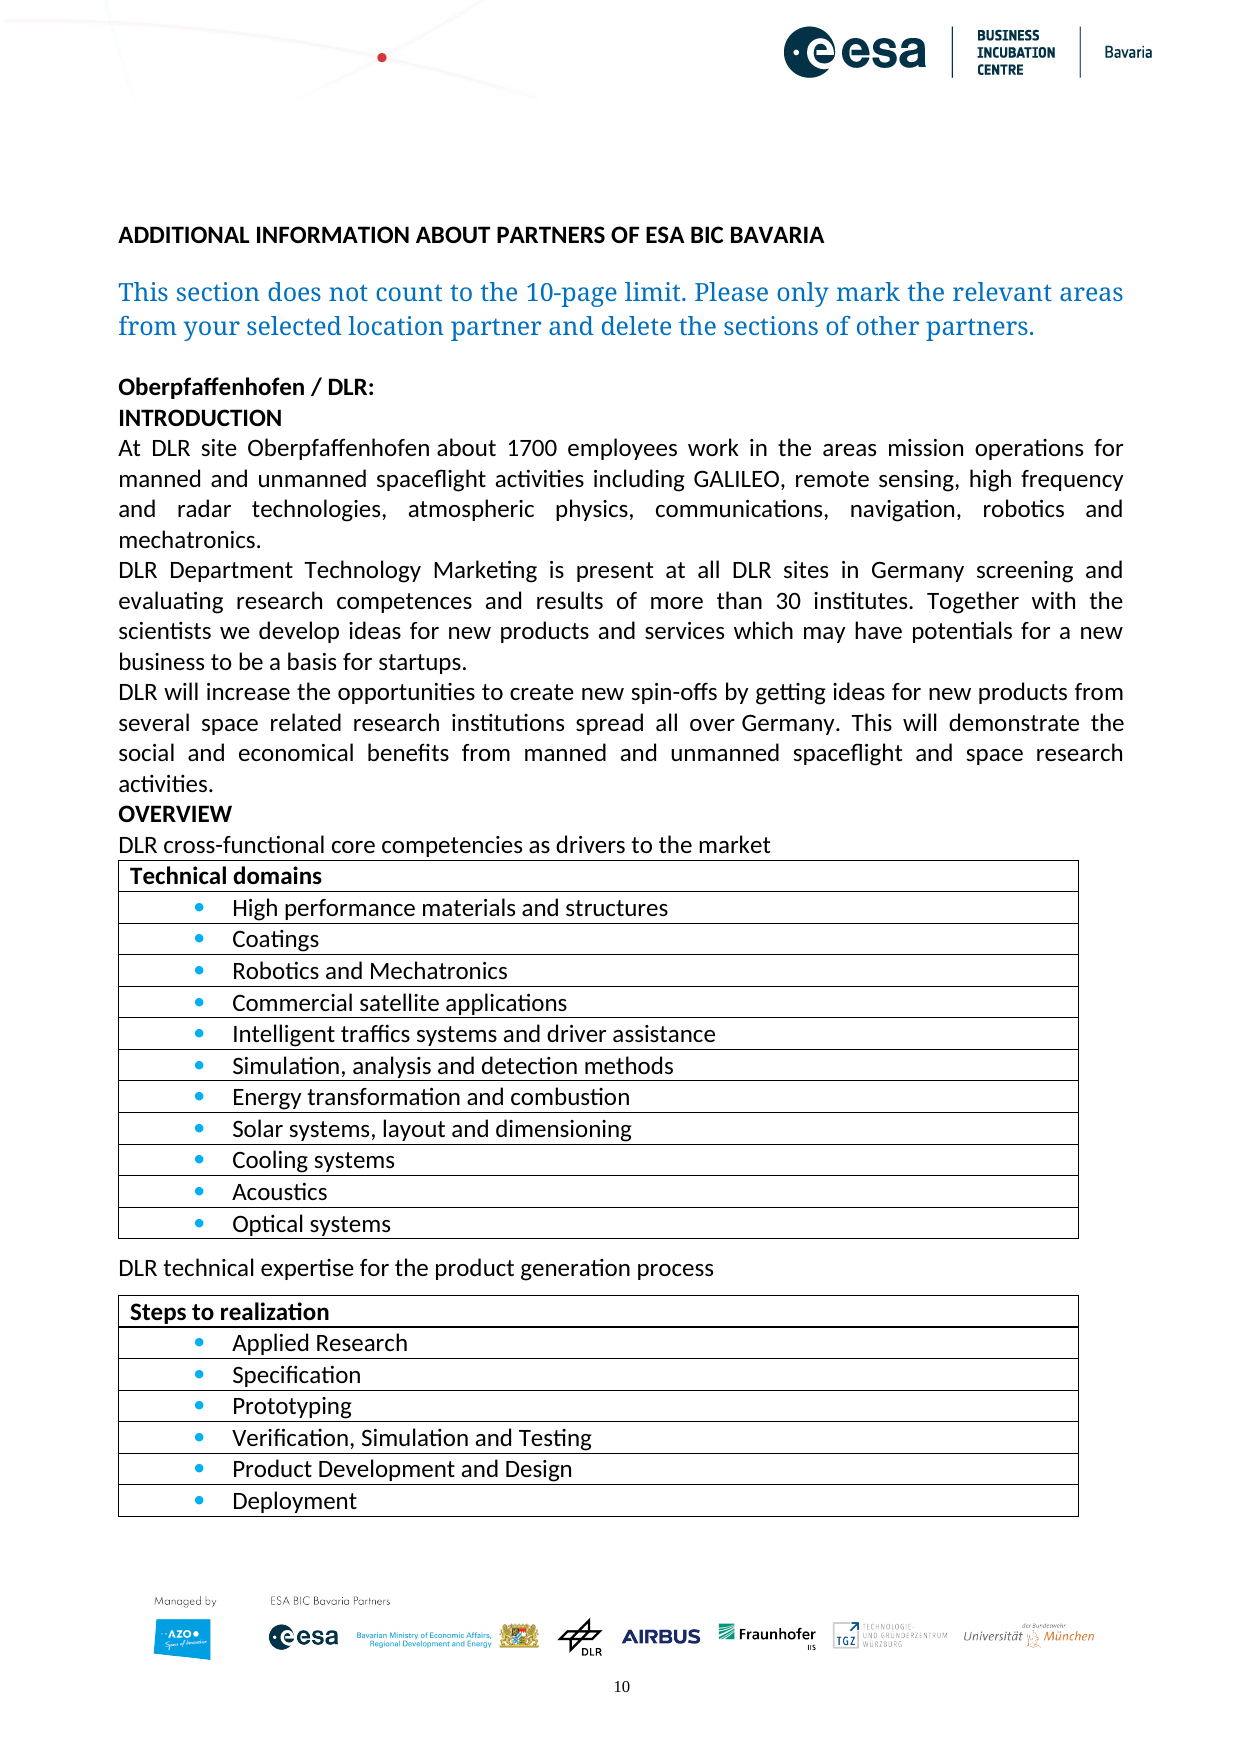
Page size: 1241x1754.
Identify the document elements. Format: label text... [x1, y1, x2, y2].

table_cell Applied Research [119, 1328, 1078, 1358]
table_cell Specification [119, 1359, 1078, 1389]
text This section does not count to the 10-page limit. Please only mark the relevant areas from your selected location partner and delete the sections of other partners. [118, 274, 1125, 342]
table_cell Simulation, analysis and detection methods [119, 1050, 1078, 1080]
table_cell Deployment [119, 1485, 1078, 1516]
text DLR will increase the opportunities to create new spin-offs by getting ideas for new products from several space related research institutions spread all over Germany. This will demonstrate the social and economical benefits from manned and unmanned spaceflight and space research activities. [118, 676, 1125, 798]
table_cell Energy transformation and combustion [119, 1081, 1078, 1112]
table_header Steps to realization [119, 1296, 1078, 1326]
table_cell Optical systems [119, 1208, 1078, 1238]
table_cell Commercial satellite applications [119, 987, 1078, 1017]
text DLR cross-functional core competencies as drivers to the market [118, 829, 1125, 859]
table_header Technical domains [119, 861, 1078, 891]
table_cell Prototyping [119, 1391, 1078, 1421]
table_cell Intelligent traffics systems and driver assistance [119, 1018, 1078, 1049]
table_cell Cooling systems [119, 1145, 1078, 1175]
table_cell Solar systems, layout and dimensioning [119, 1113, 1078, 1143]
picture [1, 0, 1239, 1751]
subtitle Additional Information about Partners of ESA BIC Bavaria [118, 219, 1125, 249]
table_cell Product Development and Design [119, 1454, 1078, 1484]
table_cell High performance materials and structures [119, 892, 1078, 923]
text DLR Department Technology Marketing is present at all DLR sites in Germany screening and evaluating research competences and results of more than 30 institutes. Together with the scientists we develop ideas for new products and services which may have potentials for a new business to be a basis for startups. [118, 554, 1125, 676]
text DLR technical expertise for the product generation process [118, 1252, 1125, 1282]
table_cell Robotics and Mechatronics [119, 955, 1078, 986]
table_cell Coatings [119, 924, 1078, 954]
text Oberpfaffenhofen / DLR: [118, 371, 1125, 402]
text INTRODUCTION [118, 402, 1125, 432]
text OVERVIEW [118, 798, 1125, 829]
table_cell Verification, Simulation and Testing [119, 1422, 1078, 1453]
table_cell Acoustics [119, 1176, 1078, 1207]
text At DLR site Oberpfaffenhofen about 1700 employees work in the areas mission operations for manned and unmanned spaceflight activities including GALILEO, remote sensing, high frequency and radar technologies, atmospheric physics, communications, navigation, robotics and mechatronics. [118, 432, 1125, 554]
